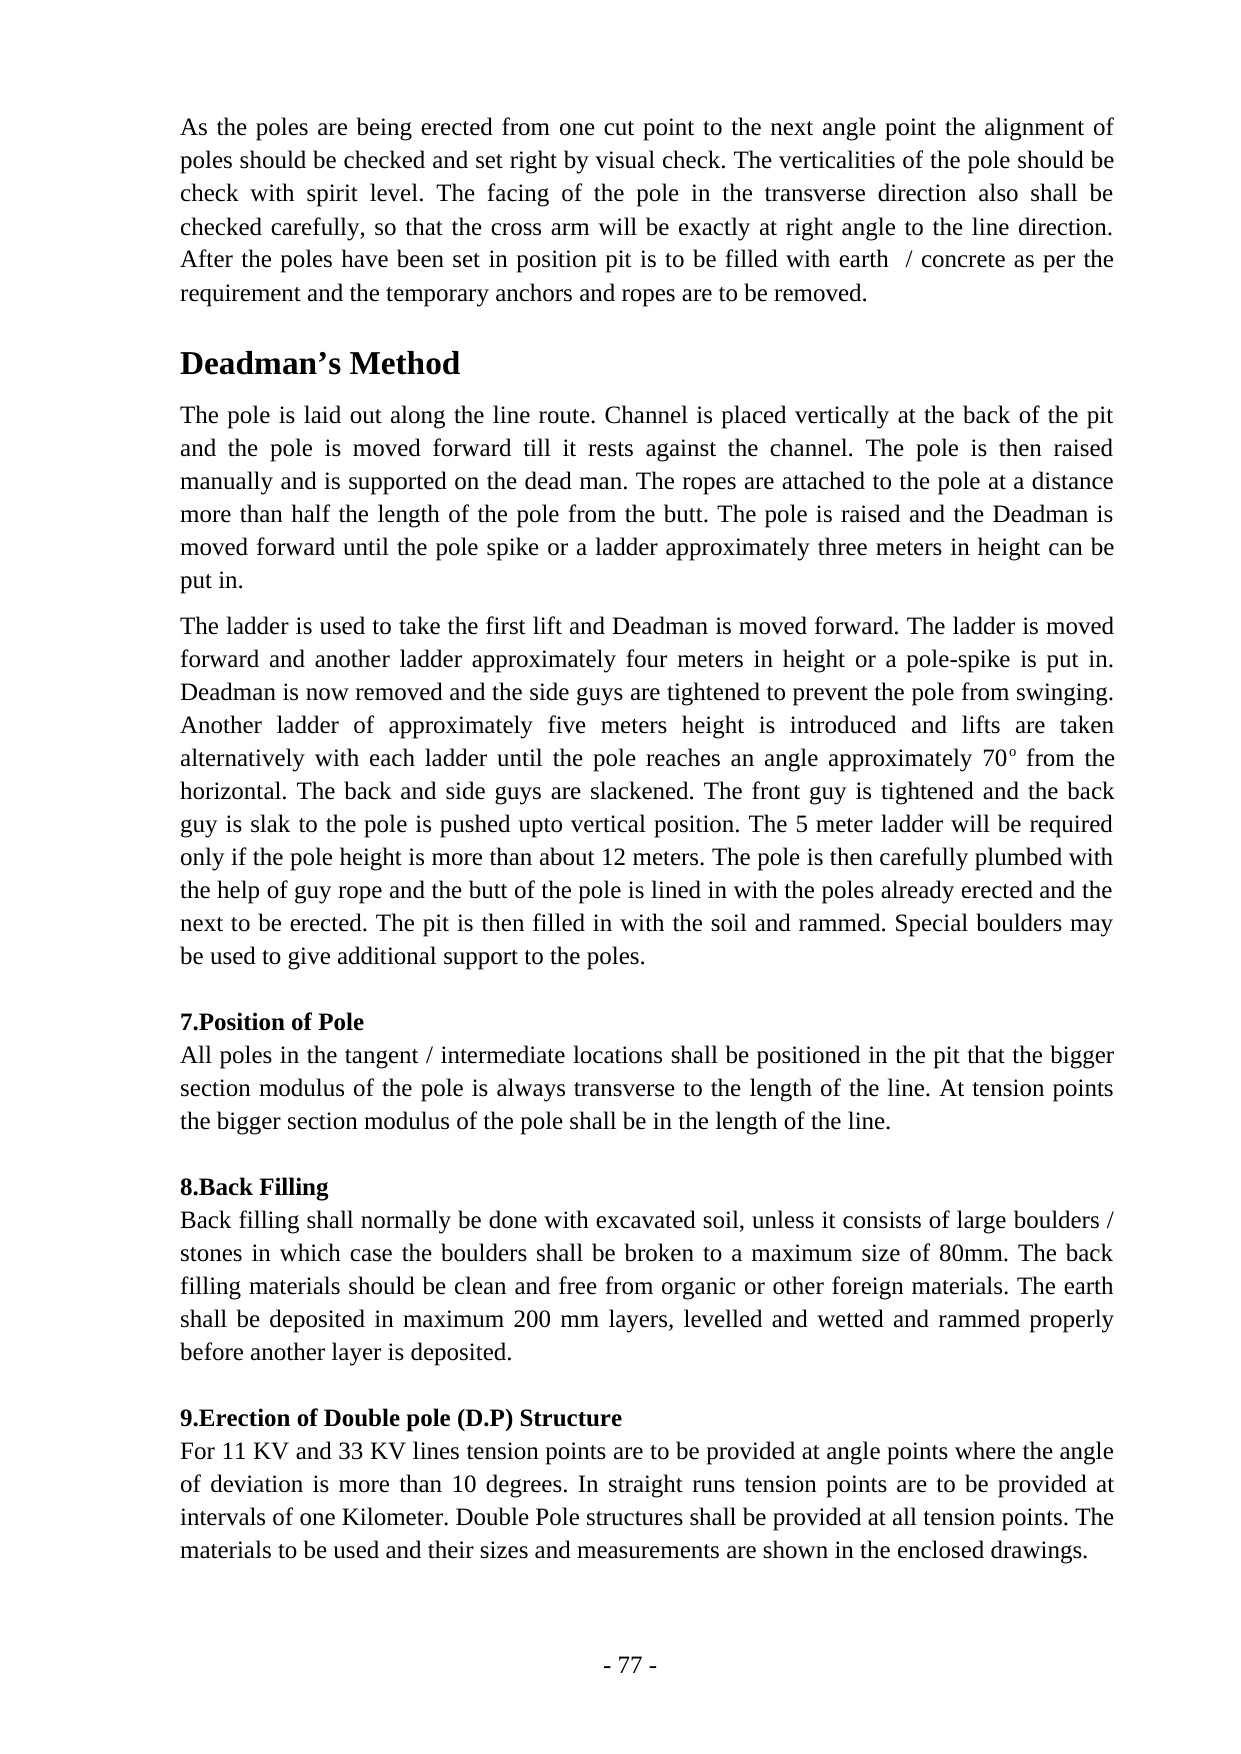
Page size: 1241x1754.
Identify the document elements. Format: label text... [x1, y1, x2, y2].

text 7.Position of Pole [180, 1007, 1115, 1036]
text The pole is laid out along the line route. Channel is placed vertically at the back of the pit and the pole is moved forward till it rests against the channel. The pole is then raised manually and is supported on the dead man. The ropes are attached to the pole at a distance more than half the length of the pole from the butt. The pole is raised and the Deadman is moved forward until the pole spike or a ladder approximately three meters in height can be put in. [180, 400, 1115, 594]
text Back filling shall normally be done with excavated soil, unless it consists of large boulders / stones in which case the boulders shall be broken to a maximum size of 80mm. The back filling materials should be clean and free from organic or other foreign materials. The earth shall be deposited in maximum 200 mm layers, levelled and wetted and rammed properly before another layer is deposited. [180, 1205, 1115, 1366]
text 8.Back Filling [180, 1172, 1115, 1201]
text The ladder is used to take the first lift and Deadman is moved forward. The ladder is moved forward and another ladder approximately four meters in height or a pole-spike is put in. Deadman is now removed and the side guys are tightened to prevent the pole from swinging. Another ladder of approximately five meters height is introduced and lifts are taken alternatively with each ladder until the pole reaches an angle approximately 70o from the horizontal. The back and side guys are slackened. The front guy is tightened and the back guy is slak to the pole is pushed upto vertical position. The 5 meter ladder will be required only if the pole height is more than about 12 meters. The pole is then carefully plumbed with the help of guy rope and the butt of the pole is lined in with the poles already erected and the next to be erected. The pit is then filled in with the soil and rammed. Special boulders may be used to give additional support to the poles. [180, 611, 1115, 970]
text 9.Erection of Double pole (D.P) Structure [180, 1403, 1115, 1432]
text For 11 KV and 33 KV lines tension points are to be provided at angle points where the angle of deviation is more than 10 degrees. In straight runs tension points are to be provided at intervals of one Kilometer. Double Pole structures shall be provided at all tension points. The materials to be used and their sizes and measurements are shown in the enclosed drawings. [180, 1436, 1115, 1564]
text As the poles are being erected from one cut point to the next angle point the alignment of poles should be checked and set right by visual check. The verticalities of the pole should be check with spirit level. The facing of the pole in the transverse direction also shall be checked carefully, so that the cross arm will be exactly at right angle to the line direction. After the poles have been set in position pit is to be filled with earth / concrete as per the requirement and the temporary anchors and ropes are to be removed. [180, 112, 1115, 306]
text All poles in the tangent / intermediate locations shall be positioned in the pit that the bigger section modulus of the pole is always transverse to the length of the line. At tension points the bigger section modulus of the pole shall be in the length of the line. [180, 1040, 1115, 1135]
subtitle Deadman’s Method [180, 344, 1115, 382]
